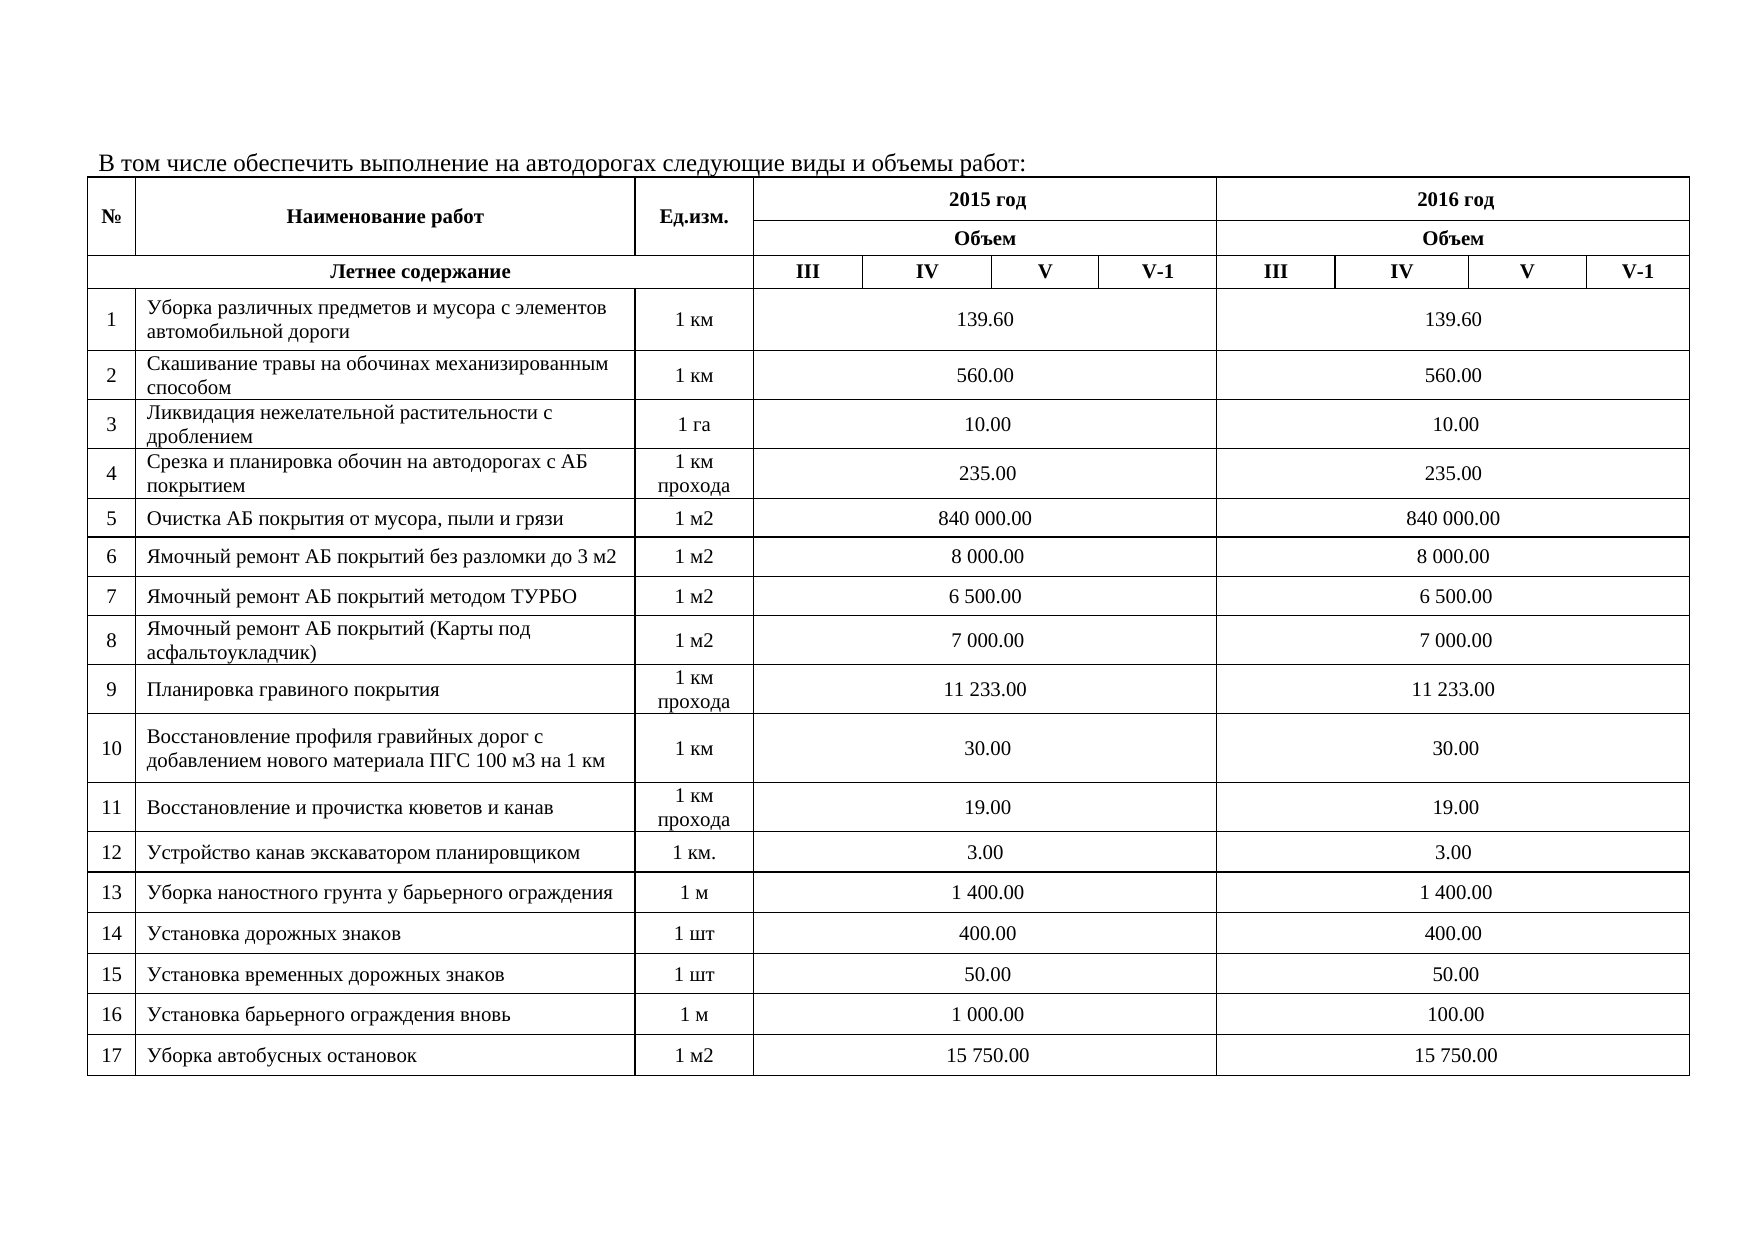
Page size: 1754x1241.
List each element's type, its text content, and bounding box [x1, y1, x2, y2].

table_cell 19.00 [754, 783, 1216, 831]
table_cell Ямочный ремонт АБ покрытий без разломки до 3 м2 [136, 538, 634, 576]
table_cell III [1217, 256, 1334, 287]
table_cell 1 шт [636, 954, 753, 993]
table_cell 7 000.00 [1217, 616, 1689, 664]
table_cell V-1 [1587, 256, 1689, 287]
table_cell 139.60 [1217, 289, 1689, 350]
table_cell V-1 [1099, 256, 1216, 287]
table_cell 139.60 [754, 289, 1216, 350]
table_cell Ямочный ремонт АБ покрытий (Карты под асфальтоукладчик) [136, 616, 634, 664]
table_cell 8 000.00 [754, 538, 1216, 576]
table_cell 50.00 [1217, 954, 1689, 993]
table_cell Объем [754, 221, 1216, 254]
table_cell 400.00 [1217, 913, 1689, 953]
table_cell Установка дорожных знаков [136, 913, 634, 953]
table_cell 1 км прохода [636, 783, 753, 831]
table_cell Летнее содержание [88, 256, 753, 287]
table_cell 12 [88, 832, 135, 871]
table_cell 19.00 [1217, 783, 1689, 831]
table_cell 1 га [636, 400, 753, 448]
table_cell 30.00 [754, 714, 1216, 782]
table_cell 1 м2 [636, 538, 753, 576]
table_cell 15 750.00 [1217, 1035, 1689, 1074]
table_header 2015 год [754, 178, 1216, 220]
table_cell Установка временных дорожных знаков [136, 954, 634, 993]
table_cell 400.00 [754, 913, 1216, 953]
table_cell 9 [88, 665, 135, 713]
table_cell 6 [88, 538, 135, 576]
table_cell 1 000.00 [754, 994, 1216, 1034]
table_cell 235.00 [754, 449, 1216, 497]
table_cell 11 233.00 [754, 665, 1216, 713]
table_cell 13 [88, 873, 135, 912]
table_cell 7 [88, 577, 135, 614]
table_cell Ликвидация нежелательной растительности с дроблением [136, 400, 634, 448]
table_cell 6 500.00 [1217, 577, 1689, 614]
table_cell 15 750.00 [754, 1035, 1216, 1074]
table_cell 840 000.00 [754, 499, 1216, 536]
table_cell 1 400.00 [754, 873, 1216, 912]
table_cell 10.00 [1217, 400, 1689, 448]
table_header 2016 год [1217, 178, 1689, 220]
table_cell 560.00 [754, 351, 1216, 399]
table_cell 235.00 [1217, 449, 1689, 497]
table_cell 14 [88, 913, 135, 953]
table_cell 1 м2 [636, 499, 753, 536]
table_header Наименование работ [136, 178, 634, 254]
table_cell 8 000.00 [1217, 538, 1689, 576]
table_cell Устройство канав экскаватором планировщиком [136, 832, 634, 871]
table_cell 1 км [636, 351, 753, 399]
table_cell Объем [1217, 221, 1689, 254]
table_cell 1 шт [636, 913, 753, 953]
table_header Ед.изм. [636, 178, 753, 254]
table_cell Уборка различных предметов и мусора с элементов автомобильной дороги [136, 289, 634, 350]
table_cell 1 км [636, 714, 753, 782]
table_cell Установка барьерного ограждения вновь [136, 994, 634, 1034]
table_cell 11 233.00 [1217, 665, 1689, 713]
table_cell 4 [88, 449, 135, 497]
table_cell 3.00 [1217, 832, 1689, 871]
table_cell 560.00 [1217, 351, 1689, 399]
table_cell III [754, 256, 862, 287]
table_cell Восстановление и прочистка кюветов и канав [136, 783, 634, 831]
table_cell IV [863, 256, 991, 287]
table_cell 100.00 [1217, 994, 1689, 1034]
table_cell 3 [88, 400, 135, 448]
table_cell 1 м2 [636, 616, 753, 664]
table_cell 2 [88, 351, 135, 399]
table_cell 1 м [636, 994, 753, 1034]
table_cell 10 [88, 714, 135, 782]
table_header № [88, 178, 135, 254]
table_cell 16 [88, 994, 135, 1034]
table_cell 1 400.00 [1217, 873, 1689, 912]
table_cell Срезка и планировка обочин на автодорогах с АБ покрытием [136, 449, 634, 497]
text В том числе обеспечить выполнение на автодорогах следующие виды и объемы работ: [98, 148, 1665, 176]
table_cell Восстановление профиля гравийных дорог с добавлением нового материала ПГС 100 м3 на 1 км [136, 714, 634, 782]
table_cell 1 км прохода [636, 665, 753, 713]
table_cell Очистка АБ покрытия от мусора, пыли и грязи [136, 499, 634, 536]
table_cell 1 м2 [636, 1035, 753, 1074]
table_cell 1 км [636, 289, 753, 350]
table_cell 1 км прохода [636, 449, 753, 497]
table_cell 1 км. [636, 832, 753, 871]
table_cell Уборка наностного грунта у барьерного ограждения [136, 873, 634, 912]
table_cell 1 м [636, 873, 753, 912]
table_cell 11 [88, 783, 135, 831]
table_cell 10.00 [754, 400, 1216, 448]
table_cell 3.00 [754, 832, 1216, 871]
table_cell V [1469, 256, 1586, 287]
table_cell 1 [88, 289, 135, 350]
table_cell 7 000.00 [754, 616, 1216, 664]
table_cell 840 000.00 [1217, 499, 1689, 536]
table_cell 5 [88, 499, 135, 536]
table_cell 50.00 [754, 954, 1216, 993]
table_cell 8 [88, 616, 135, 664]
table_cell V [992, 256, 1098, 287]
table_cell Ямочный ремонт АБ покрытий методом ТУРБО [136, 577, 634, 614]
table_cell Планировка гравиного покрытия [136, 665, 634, 713]
table_cell 1 м2 [636, 577, 753, 614]
table_cell Скашивание травы на обочинах механизированным способом [136, 351, 634, 399]
table_cell IV [1336, 256, 1468, 287]
table_cell 17 [88, 1035, 135, 1074]
table_cell Уборка автобусных остановок [136, 1035, 634, 1074]
table_cell 6 500.00 [754, 577, 1216, 614]
table_cell 15 [88, 954, 135, 993]
table_cell 30.00 [1217, 714, 1689, 782]
